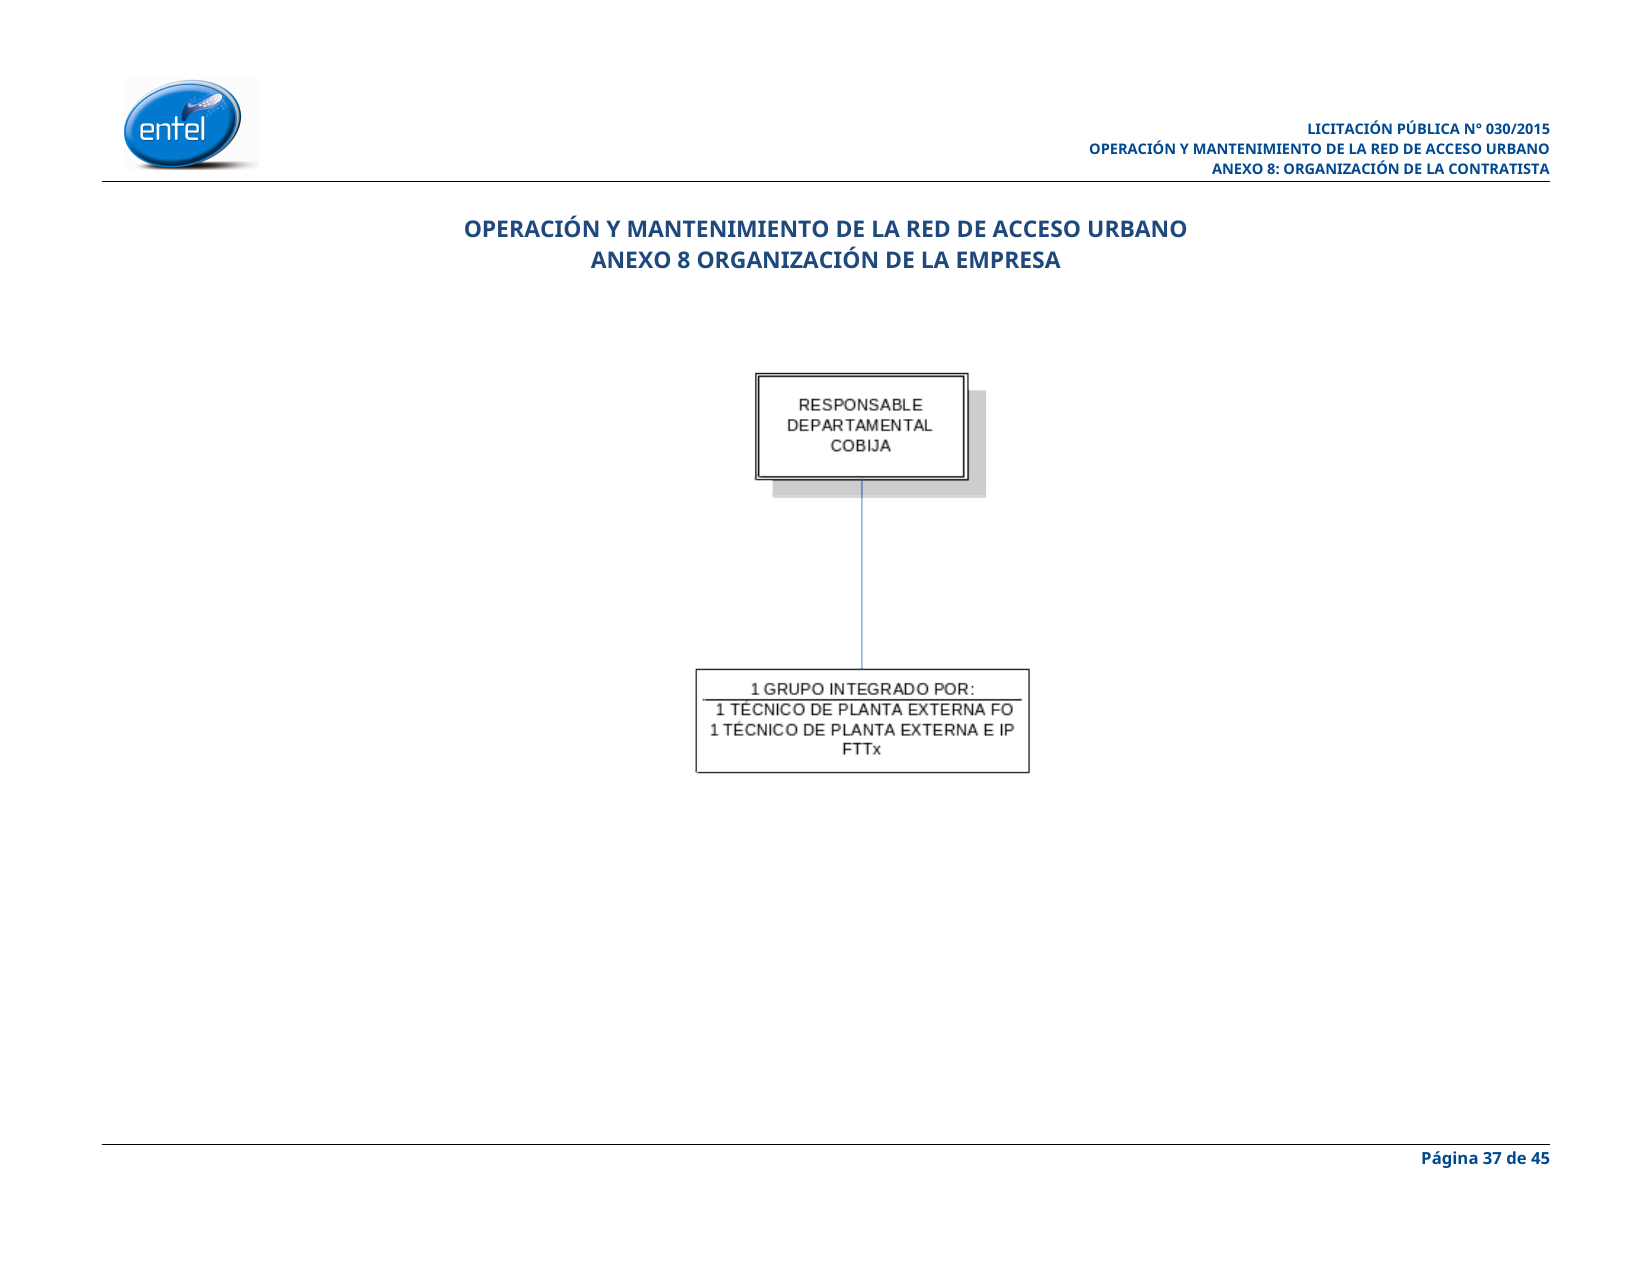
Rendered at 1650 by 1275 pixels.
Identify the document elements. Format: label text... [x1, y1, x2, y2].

text ANEXO 8 ORGANIZACIÓN DE LA EMPRESA [102, 244, 1550, 275]
picture [123, 78, 259, 170]
text OPERACIÓN Y MANTENIMIENTO DE LA RED DE ACCESO URBANO [102, 213, 1550, 244]
